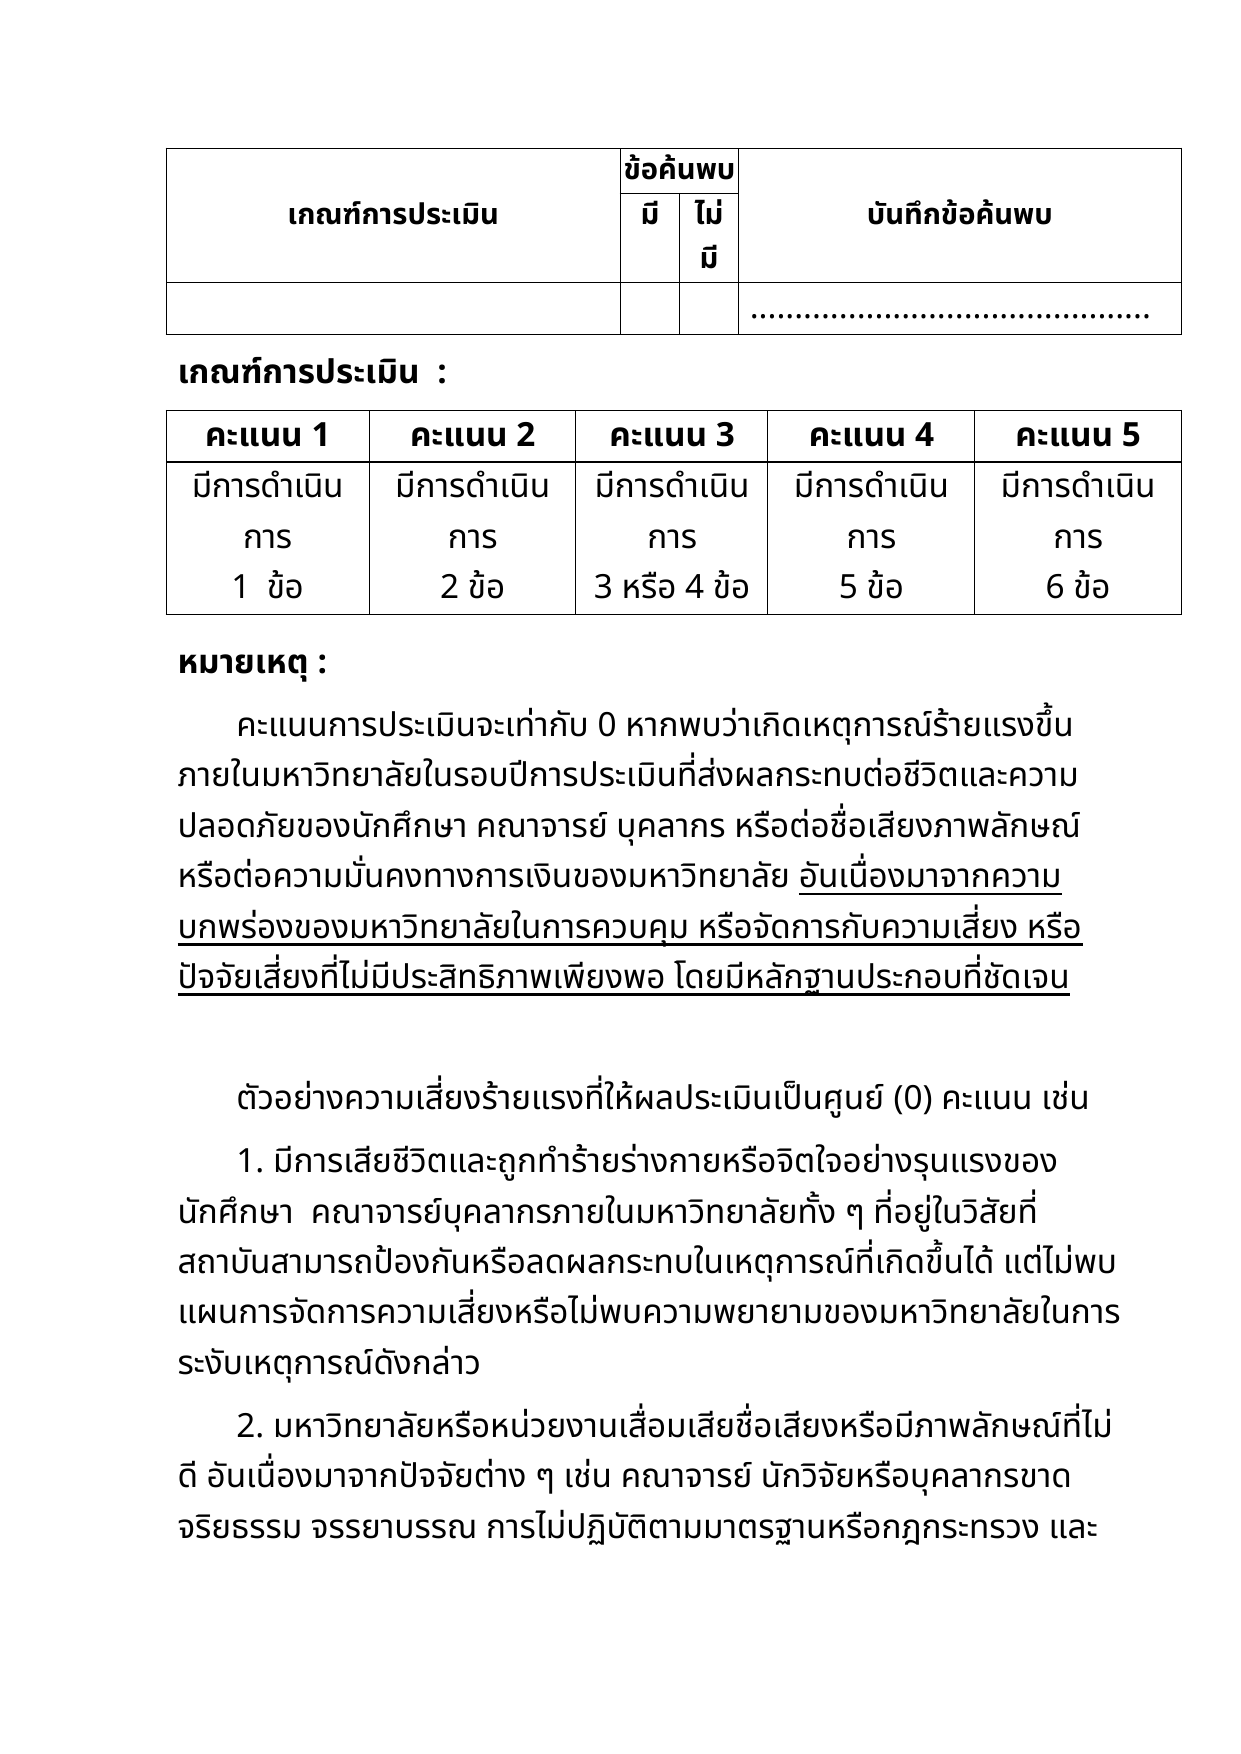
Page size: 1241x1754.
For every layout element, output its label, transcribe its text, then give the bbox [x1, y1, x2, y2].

table_header คะแนน 4 [768, 411, 974, 461]
text คะแนนการประเมินจะเท่ากับ 0 หากพบว่าเกิดเหตุการณ์ร้ายแรงขึ้นภายในมหาวิทยาลัยในรอบปีการประเมินที่ส่งผลกระทบต่อชีวิตและความปลอดภัยของนักศึกษา คณาจารย์ บุคลากร หรือต่อชื่อเสียงภาพลักษณ์ หรือต่อความมั่นคงทางการเงินของมหาวิทยาลัย อันเนื่องมาจากความบกพร่องของมหาวิทยาลัยในการควบคุม หรือจัดการกับความเสี่ยง หรือปัจจัยเสี่ยงที่ไม่มีประสิทธิภาพเพียงพอ โดยมีหลักฐานประกอบที่ชัดเจน [177, 701, 1122, 1003]
table_header คะแนน 5 [975, 411, 1181, 461]
table_header คะแนน 3 [576, 411, 767, 461]
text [177, 1402, 1122, 1553]
text ตัวอย่างความเสี่ยงร้ายแรงที่ให้ผลประเมินเป็นศูนย์ (0) คะแนน เช่น [177, 1074, 1122, 1124]
table_cell [680, 283, 738, 334]
table_cell มีการดำเนินการ 6 ข้อ [975, 463, 1181, 614]
table_header บันทึกข้อค้นพบ [739, 149, 1181, 282]
text หมายเหตุ : [177, 638, 1122, 688]
table_cell มีการดำเนินการ 5 ข้อ [768, 463, 974, 614]
table_header คะแนน 2 [370, 411, 575, 461]
table_cell มี [621, 194, 679, 282]
table_header ข้อค้นพบ [621, 149, 738, 193]
text 1. มีการเสียชีวิตและถูกทำร้ายร่างกายหรือจิตใจอย่างรุนแรงของนักศึกษา คณาจารย์บุคลากรภายในมหาวิทยาลัยทั้ง ๆ ที่อยู่ในวิสัยที่สถาบันสามารถป้องกันหรือลดผลกระทบในเหตุการณ์ที่เกิดขึ้นได้ แต่ไม่พบแผนการจัดการความเสี่ยงหรือไม่พบความพยายามของมหาวิทยาลัยในการระงับเหตุการณ์ดังกล่าว [177, 1137, 1122, 1389]
table_cell มีการดำเนินการ 3 หรือ 4 ข้อ [576, 463, 767, 614]
table_cell [621, 283, 679, 334]
table_cell มีการดำเนินการ 2 ข้อ [370, 463, 575, 614]
table_cell มีการดำเนินการ 1 ข้อ [167, 463, 369, 614]
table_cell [739, 283, 1181, 334]
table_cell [167, 283, 620, 334]
table_header คะแนน 1 [167, 411, 369, 461]
text เกณฑ์การประเมิน : [177, 348, 1193, 398]
table_header เกณฑ์การประเมิน [167, 149, 620, 282]
table_cell ไม่มี [680, 194, 738, 282]
